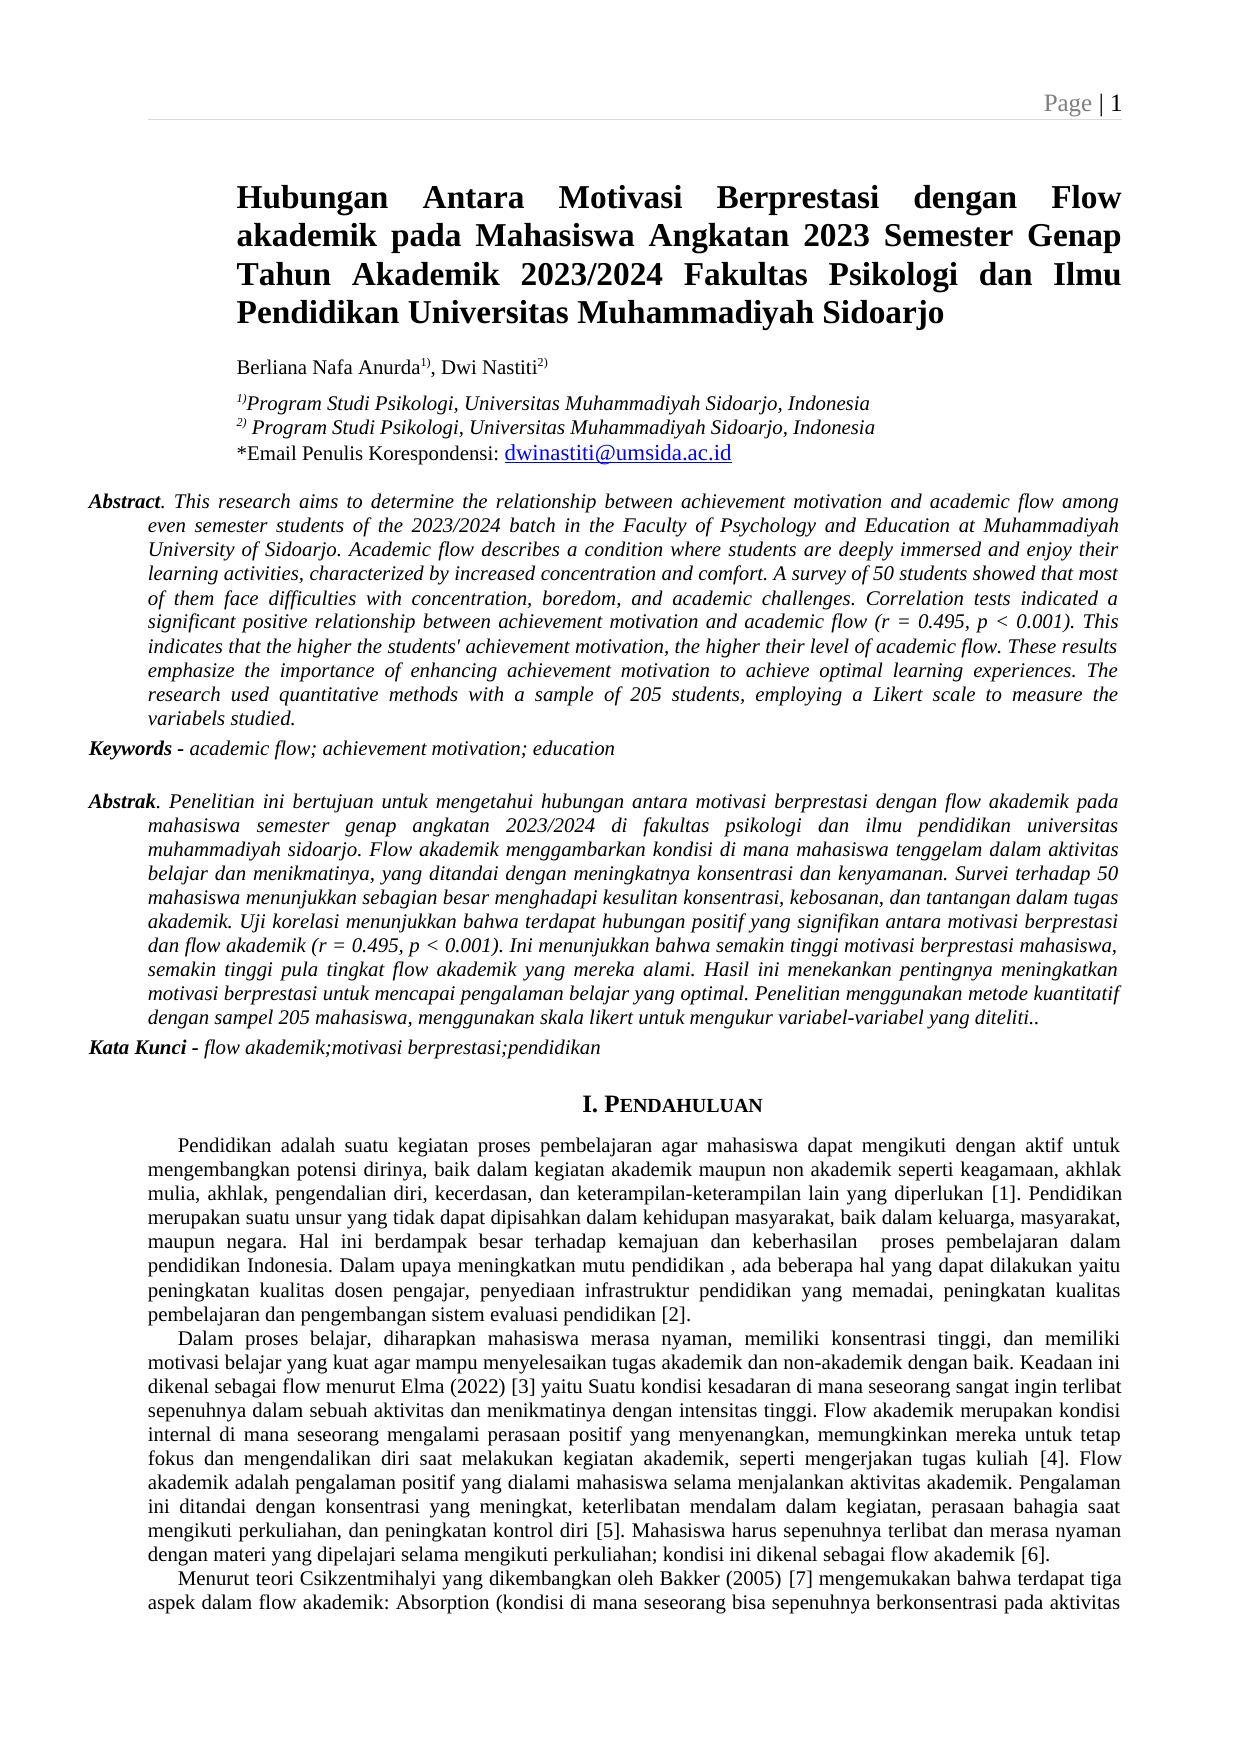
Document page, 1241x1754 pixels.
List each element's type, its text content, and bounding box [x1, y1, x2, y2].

text Keywords - academic flow; achievement motivation; education [89, 736, 1122, 760]
text Abstract. This research aims to determine the relationship between achievement motivation and academic flow among even semester students of the 2023/2024 batch in the Faculty of Psychology and Education at Muhammadiyah University of Sidoarjo. Academic flow describes a condition where students are deeply immersed and enjoy their learning activities, characterized by increased concentration and comfort. A survey of 50 students showed that most of them face difficulties with concentration, boredom, and academic challenges. Correlation tests indicated a significant positive relationship between achievement motivation and academic flow (r = 0.495, p < 0.001). This indicates that the higher the students' achievement motivation, the higher their level of academic flow. These results emphasize the importance of enhancing achievement motivation to achieve optimal learning experiences. The research used quantitative methods with a sample of 205 students, employing a Likert scale to measure the variabels studied. [89, 489, 1122, 730]
text 2) Program Studi Psikologi, Universitas Muhammadiyah Sidoarjo, Indonesia [236, 415, 1122, 439]
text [148, 1566, 1122, 1614]
text Dalam proses belajar, diharapkan mahasiswa merasa nyaman, memiliki konsentrasi tinggi, dan memiliki motivasi belajar yang kuat agar mampu menyelesaikan tugas akademik dan non-akademik dengan baik. Keadaan ini dikenal sebagai flow menurut Elma (2022) [3] yaitu Suatu kondisi kesadaran di mana seseorang sangat ingin terlibat sepenuhnya dalam sebuah aktivitas dan menikmatinya dengan intensitas tinggi. Flow akademik merupakan kondisi internal di mana seseorang mengalami perasaan positif yang menyenangkan, memungkinkan mereka untuk tetap fokus dan mengendalikan diri saat melakukan kegiatan akademik, seperti mengerjakan tugas kuliah [4]. Flow akademik adalah pengalaman positif yang dialami mahasiswa selama menjalankan aktivitas akademik. Pengalaman ini ditandai dengan konsentrasi yang meningkat, keterlibatan mendalam dalam kegiatan, perasaan bahagia saat mengikuti perkuliahan, dan peningkatan kontrol diri [5]. Mahasiswa harus sepenuhnya terlibat dan merasa nyaman dengan materi yang dipelajari selama mengikuti perkuliahan; kondisi ini dikenal sebagai flow akademik [6]. [148, 1326, 1122, 1566]
subtitle I. Pendahuluan [148, 1089, 1122, 1118]
text 1)Program Studi Psikologi, Universitas Muhammadiyah Sidoarjo, Indonesia [236, 391, 1122, 415]
text Kata Kunci - flow akademik;motivasi berprestasi;pendidikan [89, 1035, 1122, 1059]
text *Email Penulis Korespondensi: dwinastiti@umsida.ac.id [236, 439, 1122, 465]
text Abstrak. Penelitian ini bertujuan untuk mengetahui hubungan antara motivasi berprestasi dengan flow akademik pada mahasiswa semester genap angkatan 2023/2024 di fakultas psikologi dan ilmu pendidikan universitas muhammadiyah sidoarjo. Flow akademik menggambarkan kondisi di mana mahasiswa tenggelam dalam aktivitas belajar dan menikmatinya, yang ditandai dengan meningkatnya konsentrasi dan kenyamanan. Survei terhadap 50 mahasiswa menunjukkan sebagian besar menghadapi kesulitan konsentrasi, kebosanan, dan tantangan dalam tugas akademik. Uji korelasi menunjukkan bahwa terdapat hubungan positif yang signifikan antara motivasi berprestasi dan flow akademik (r = 0.495, p < 0.001). Ini menunjukkan bahwa semakin tinggi motivasi berprestasi mahasiswa, semakin tinggi pula tingkat flow akademik yang mereka alami. Hasil ini menekankan pentingnya meningkatkan motivasi berprestasi untuk mencapai pengalaman belajar yang optimal. Penelitian menggunakan metode kuantitatif dengan sampel 205 mahasiswa, menggunakan skala likert untuk mengukur variabel-variabel yang diteliti.. [89, 789, 1122, 1029]
text Hubungan Antara Motivasi Berprestasi dengan Flow akademik pada Mahasiswa Angkatan 2023 Semester Genap Tahun Akademik 2023/2024 Fakultas Psikologi dan Ilmu Pendidikan Universitas Muhammadiyah Sidoarjo [236, 177, 1122, 331]
text Berliana Nafa Anurda1), Dwi Nastiti2) [236, 354, 1122, 379]
text Pendidikan adalah suatu kegiatan proses pembelajaran agar mahasiswa dapat mengikuti dengan aktif untuk mengembangkan potensi dirinya, baik dalam kegiatan akademik maupun non akademik seperti keagamaan, akhlak mulia, akhlak, pengendalian diri, kecerdasan, dan keterampilan-keterampilan lain yang diperlukan [1]. Pendidikan merupakan suatu unsur yang tidak dapat dipisahkan dalam kehidupan masyarakat, baik dalam keluarga, masyarakat, maupun negara. Hal ini berdampak besar terhadap kemajuan dan keberhasilan proses pembelajaran dalam pendidikan Indonesia. Dalam upaya meningkatkan mutu pendidikan , ada beberapa hal yang dapat dilakukan yaitu peningkatan kualitas dosen pengajar, penyediaan infrastruktur pendidikan yang memadai, peningkatan kualitas pembelajaran dan pengembangan sistem evaluasi pendidikan [2]. [148, 1133, 1122, 1326]
